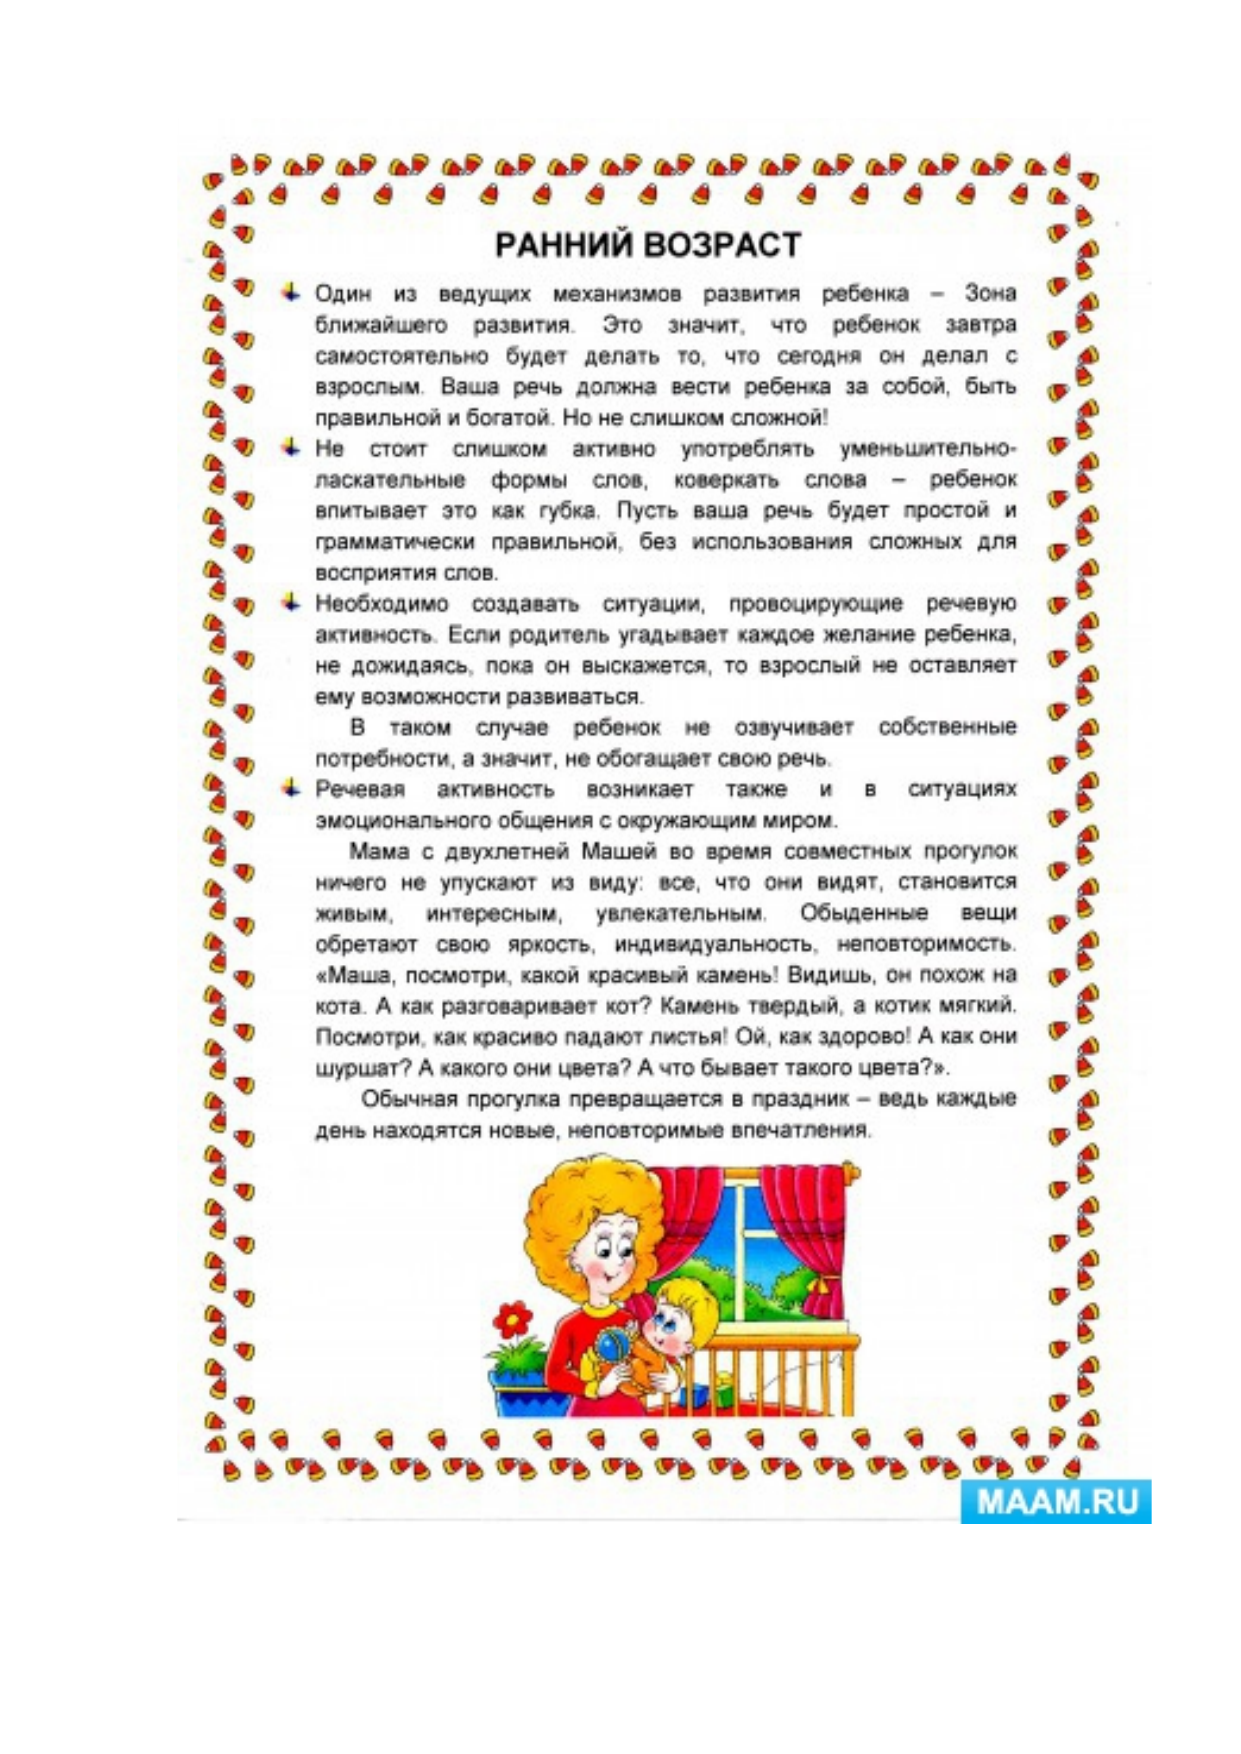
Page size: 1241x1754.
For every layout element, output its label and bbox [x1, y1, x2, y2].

picture [177, 118, 1152, 1524]
